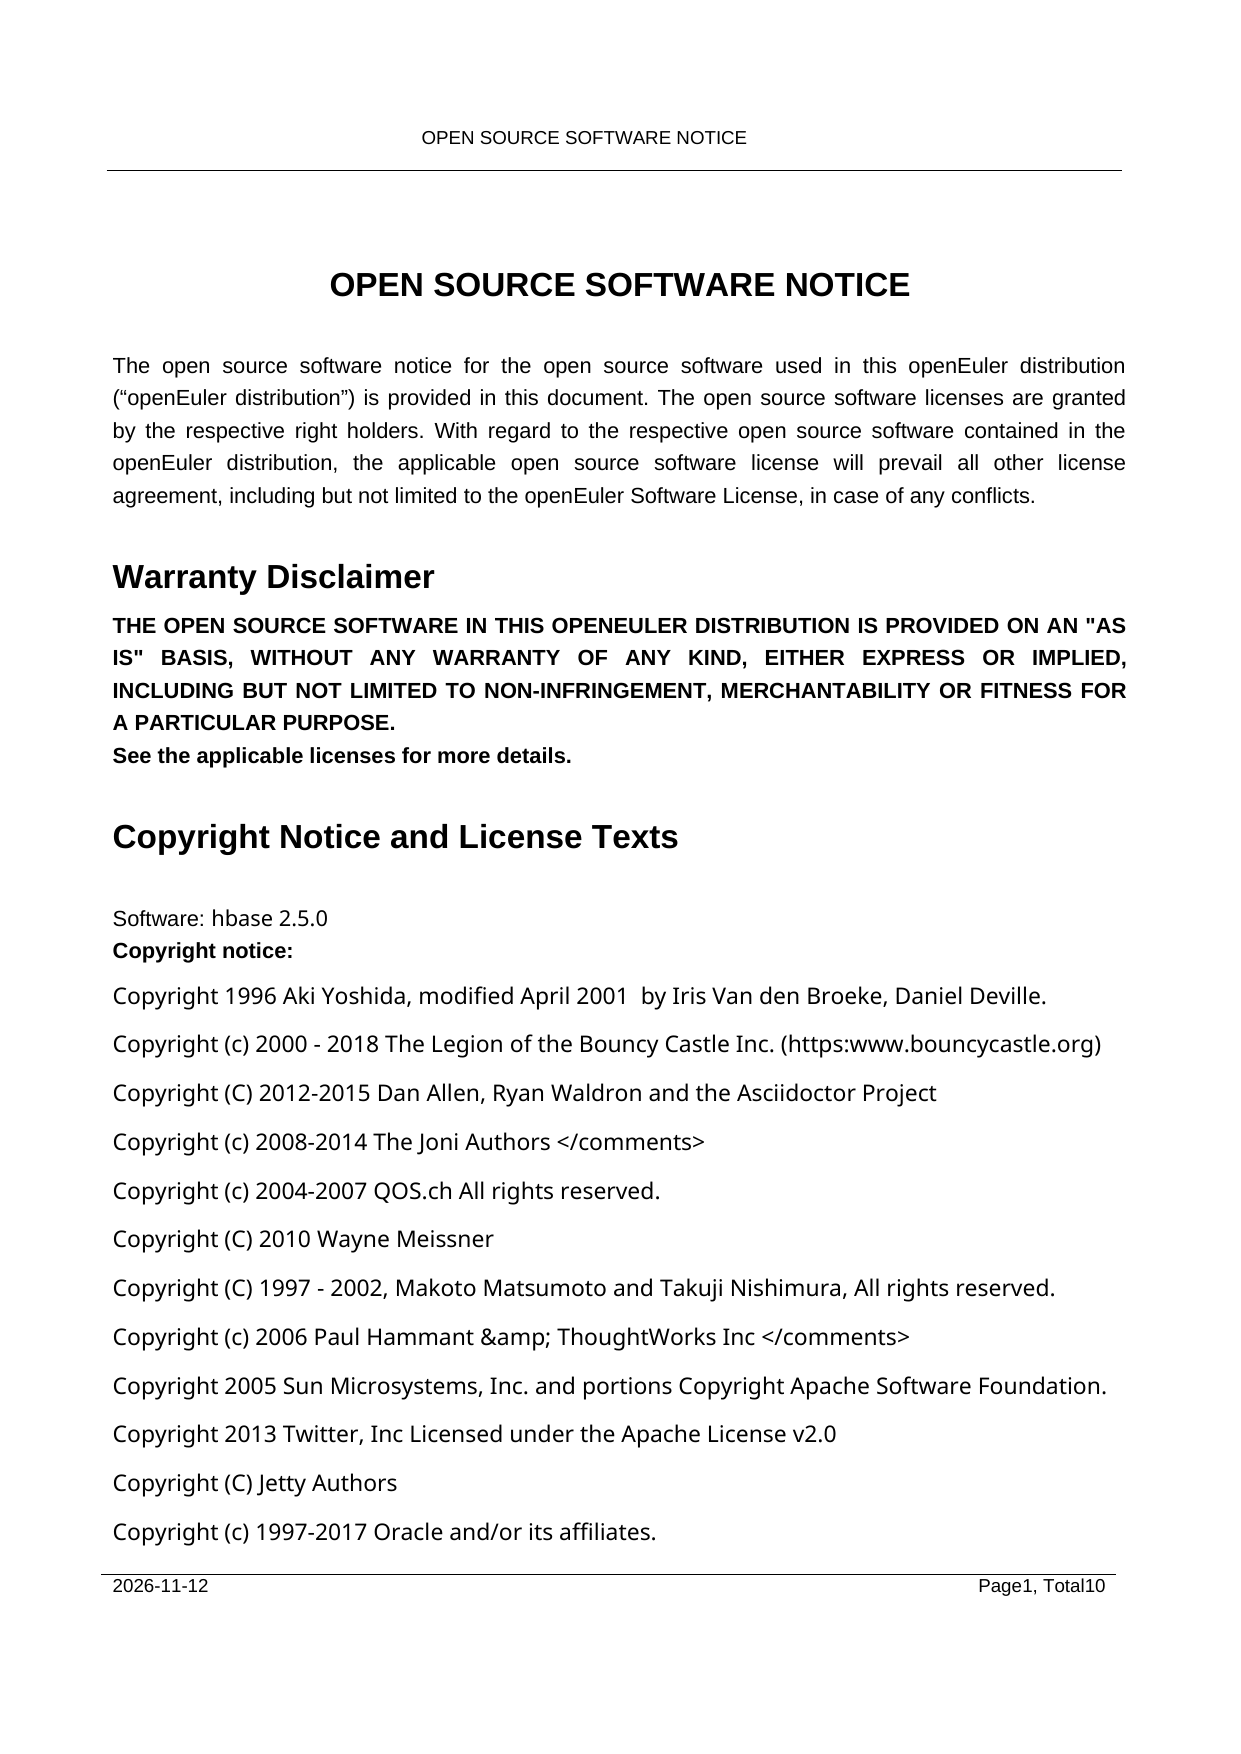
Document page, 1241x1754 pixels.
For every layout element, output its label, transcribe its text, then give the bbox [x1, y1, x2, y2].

text OPEN SOURCE SOFTWARE NOTICE [112, 251, 1128, 316]
text Warranty Disclaimer [112, 544, 1128, 609]
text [112, 979, 1128, 1548]
text Copyright notice: [112, 934, 1128, 966]
text Copyright Notice and License Texts [112, 804, 1128, 869]
text The open source software notice for the open source software used in this openEuler distribution (“openEuler distribution”) is provided in this document. The open source software licenses are granted by the respective right holders. With regard to the respective open source software contained in the openEuler distribution, the applicable open source software license will prevail all other license agreement, including but not limited to the openEuler Software License, in case of any conflicts. [112, 349, 1128, 511]
text Software: hbase 2.5.0 [112, 901, 1128, 934]
text THE OPEN SOURCE SOFTWARE IN THIS OPENEULER DISTRIBUTION IS PROVIDED ON AN "AS IS" BASIS, WITHOUT ANY WARRANTY OF ANY KIND, EITHER EXPRESS OR IMPLIED, INCLUDING BUT NOT LIMITED TO NON-INFRINGEMENT, MERCHANTABILITY OR FITNESS FOR A PARTICULAR PURPOSE. See the applicable licenses for more details. [112, 609, 1128, 771]
